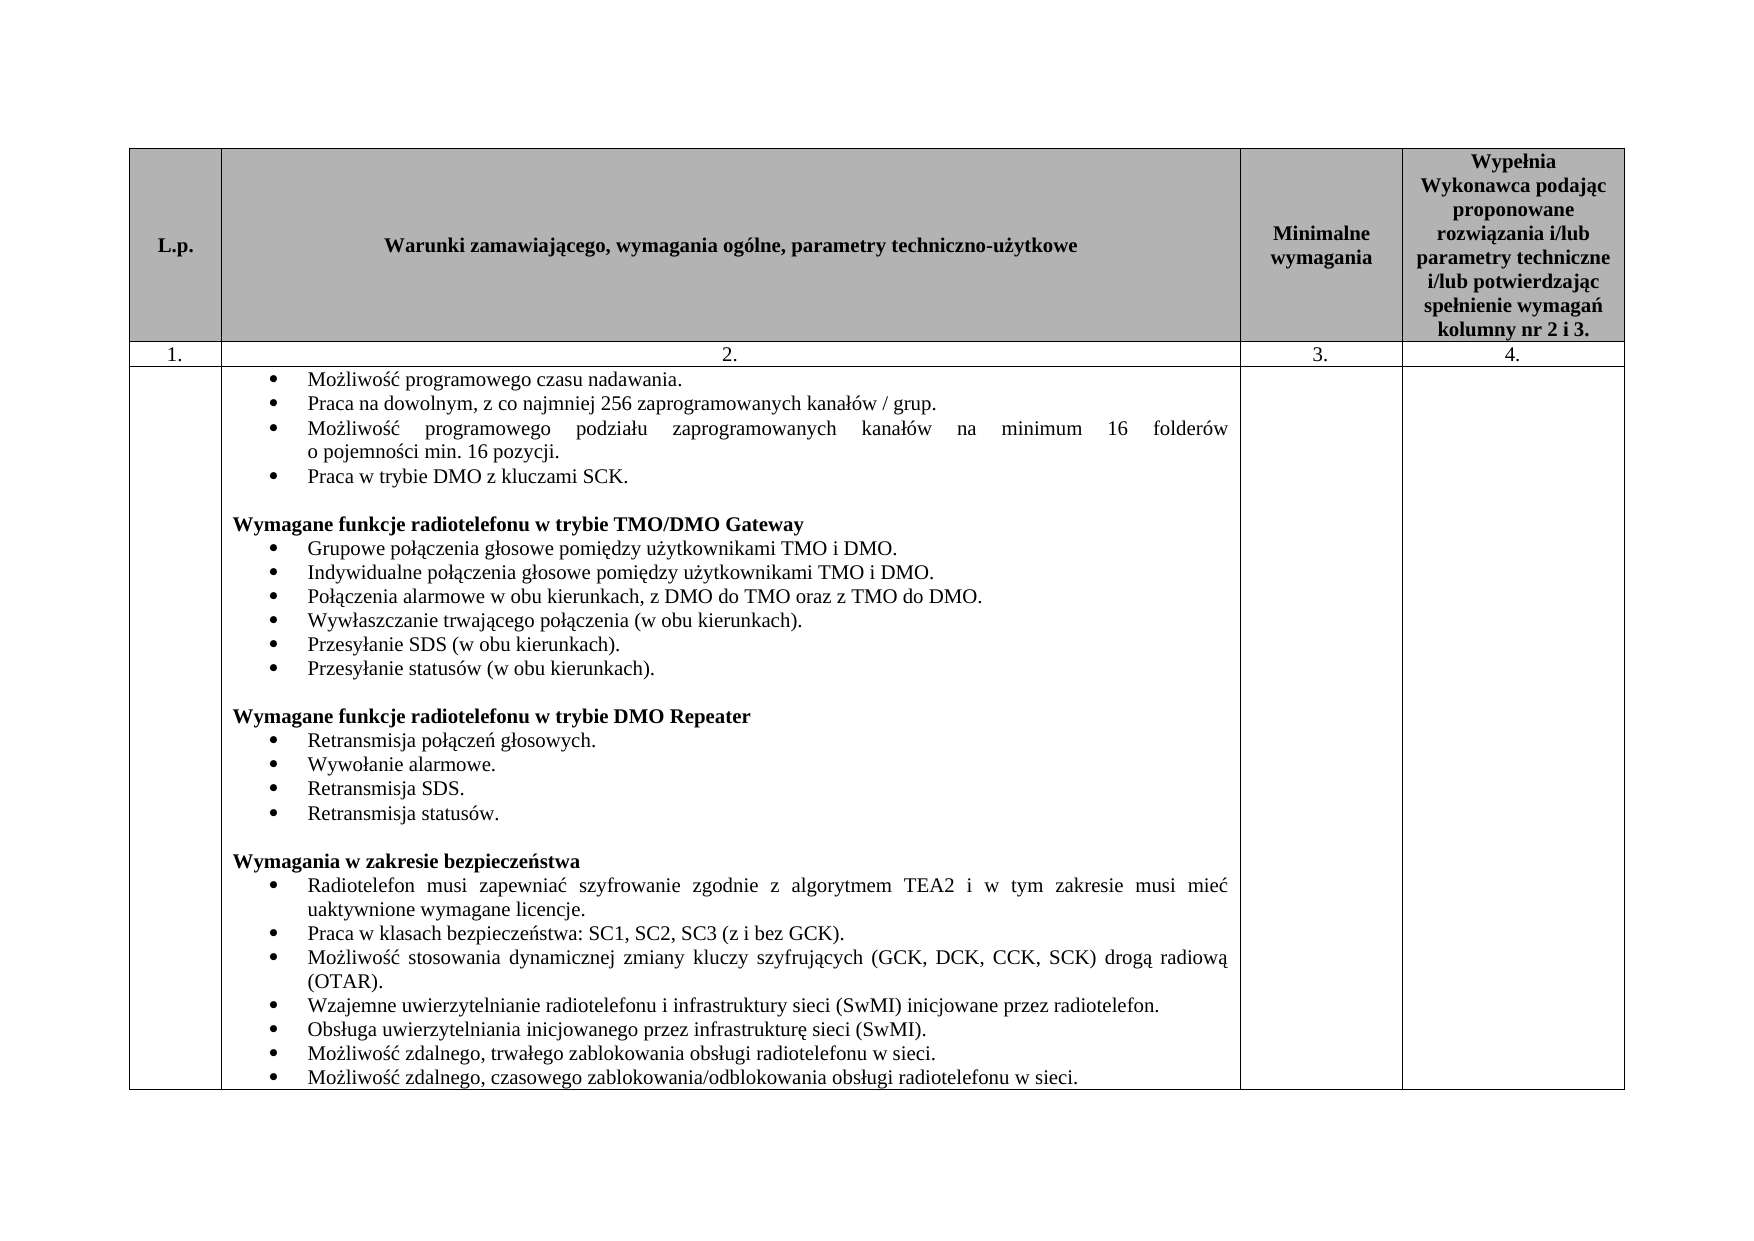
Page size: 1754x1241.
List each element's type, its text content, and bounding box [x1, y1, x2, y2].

table_header Minimalne wymagania [1241, 149, 1402, 341]
table_cell [130, 367, 221, 1089]
table_cell [1241, 367, 1402, 1089]
table_header Wypełnia Wykonawca podając proponowane rozwiązania i/lub parametry techniczne i/lub potwierdzając spełnienie wymagań kolumny nr 2 i 3. [1403, 149, 1624, 341]
table_cell [130, 342, 221, 366]
table_header L.p. [130, 149, 221, 341]
table_cell [222, 342, 1240, 366]
table_cell [1403, 342, 1624, 366]
table_cell [1403, 367, 1624, 1089]
table_cell [1241, 342, 1402, 366]
table_header Warunki zamawiającego, wymagania ogólne, parametry techniczno-użytkowe [222, 149, 1240, 341]
